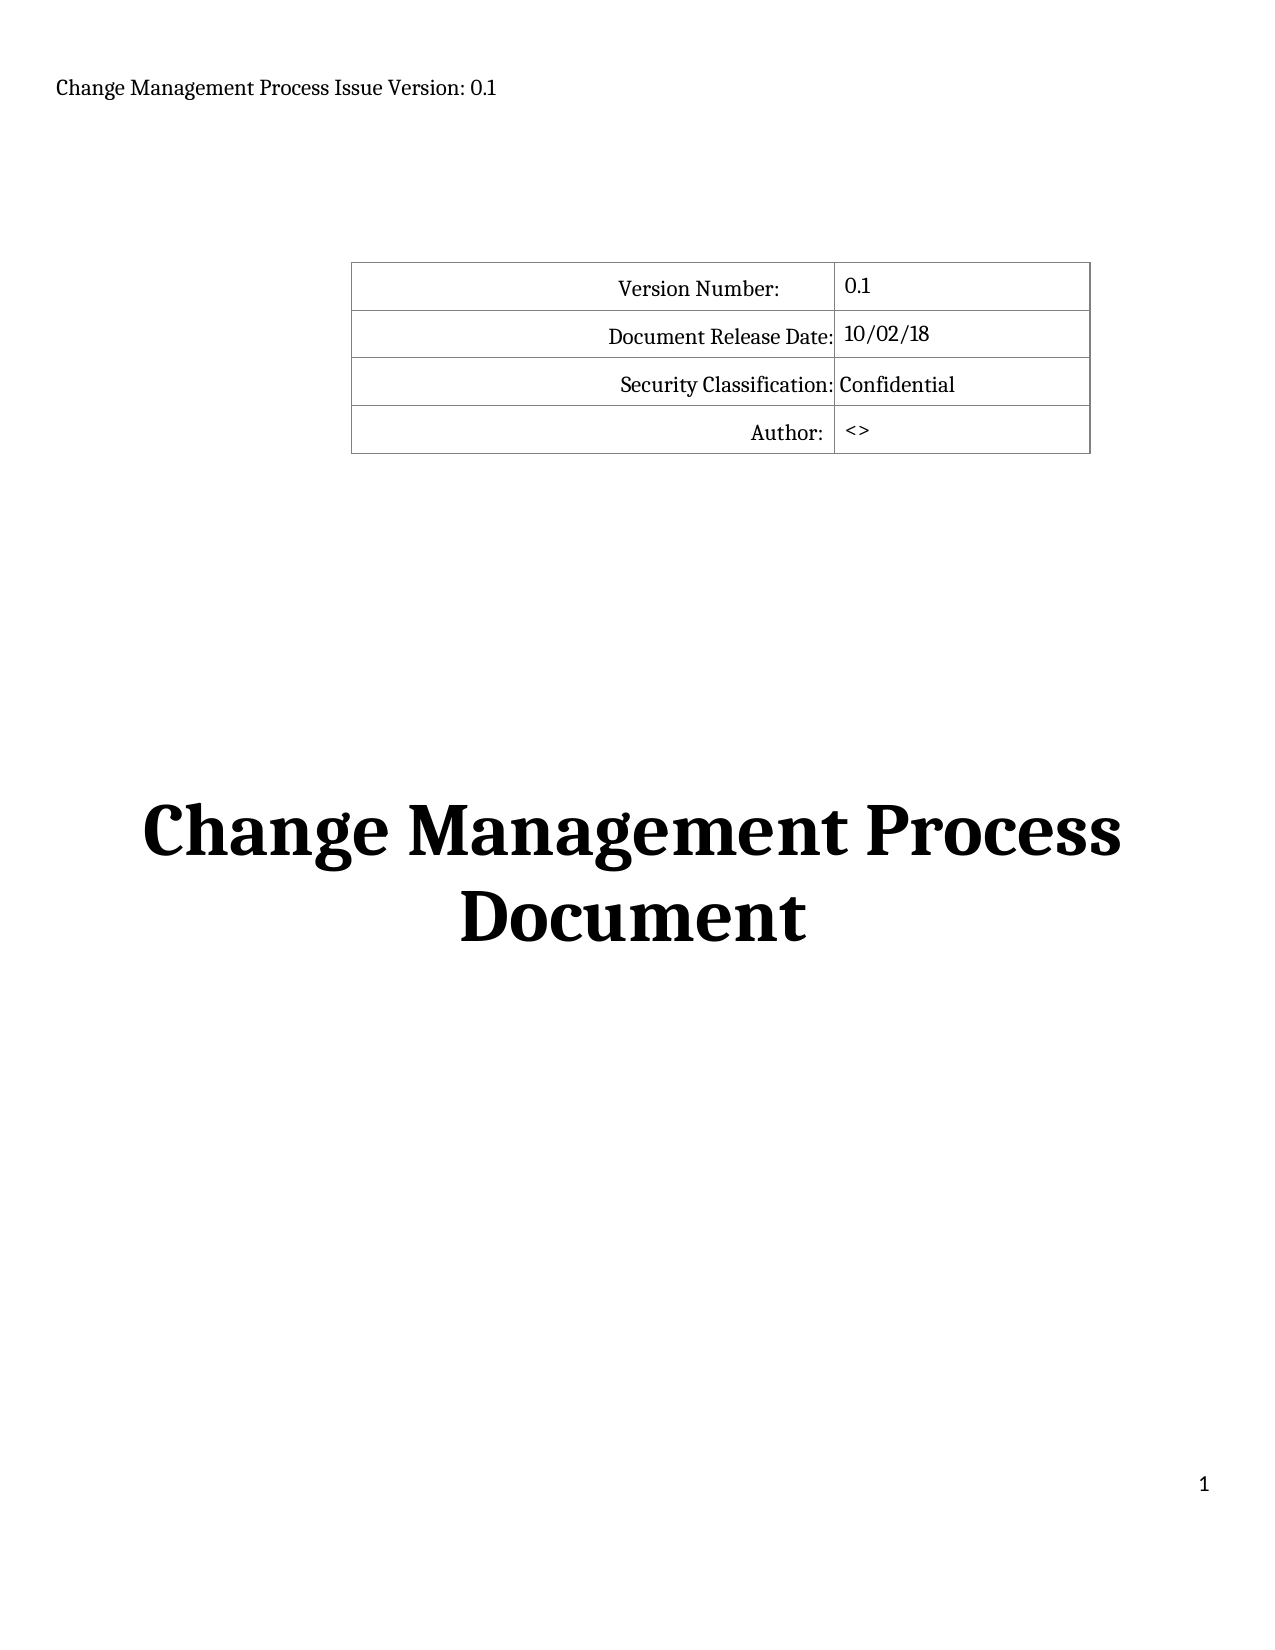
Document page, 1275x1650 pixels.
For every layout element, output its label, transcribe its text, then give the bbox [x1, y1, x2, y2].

table_cell Author: [352, 406, 834, 453]
table_cell Security Classification: [352, 358, 834, 405]
table_cell Confidential [835, 358, 1089, 405]
table_cell Document Release Date: [352, 311, 834, 357]
text Change Management Process Document [56, 787, 1209, 960]
table_header Version Number: [352, 263, 834, 309]
table_cell <> [835, 406, 1089, 453]
table_header 0.1 [835, 263, 1089, 309]
table_cell 10/02/18 [835, 311, 1089, 357]
